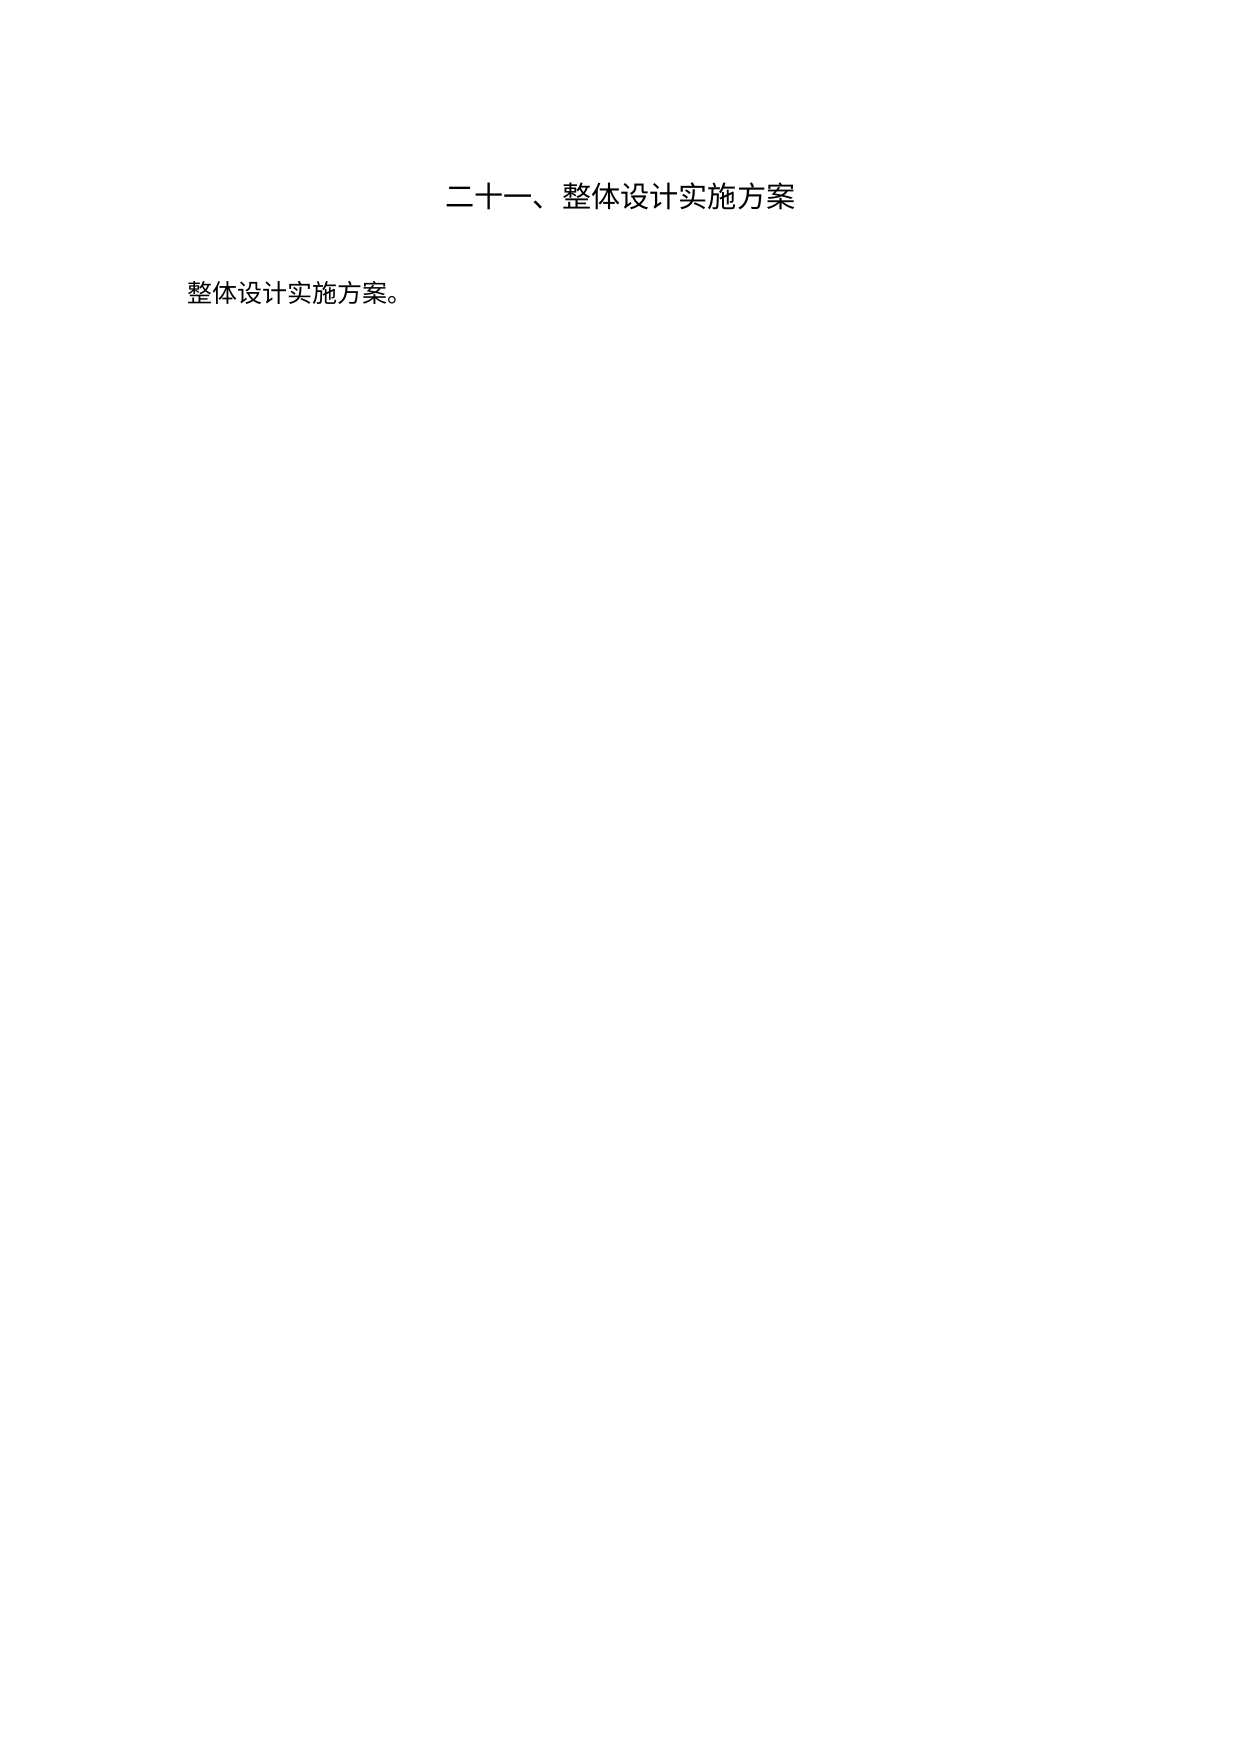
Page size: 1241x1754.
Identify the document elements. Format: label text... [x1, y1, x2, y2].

text 二十一、整体设计实施方案 [187, 162, 1053, 227]
text 整体设计实施方案。 [187, 259, 1053, 324]
